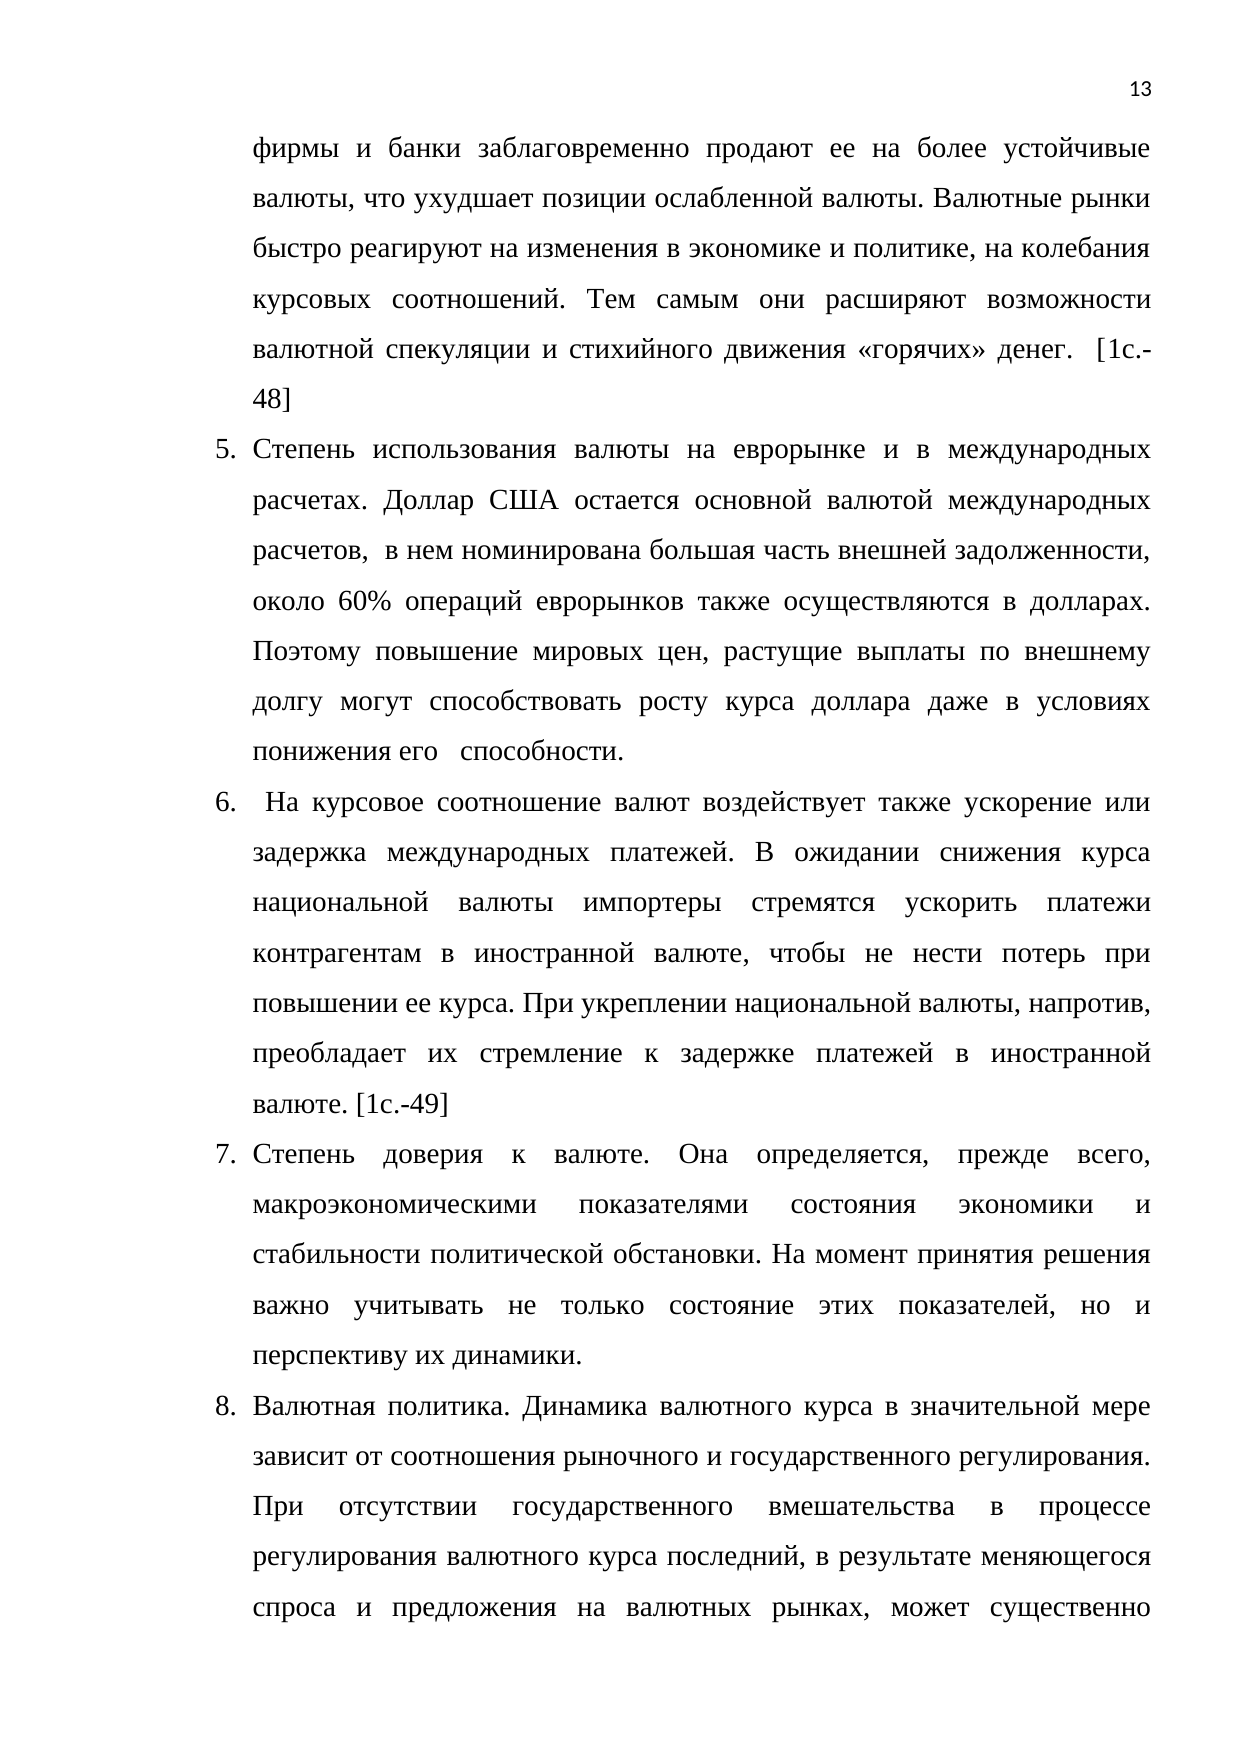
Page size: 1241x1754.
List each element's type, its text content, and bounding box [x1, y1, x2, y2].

list Степень использования валюты на еврорынке и в международных расчетах. Доллар США остается основной валютой международных расчетов, в нем номинирована большая часть внешней задолженности, около 60% операций еврорынков также осуществляются в долларах. Поэтому повышение мировых цен, растущие выплаты по внешнему долгу могут способствовать росту курса доллара даже в условиях понижения его способности. [215, 432, 1152, 767]
list Степень доверия к валюте. Она определяется, прежде всего, макроэкономическими показателями состояния экономики и стабильности политической обстановки. На момент принятия решения важно учитывать не только состояние этих показателей, но и перспективу их динамики. [215, 1136, 1152, 1371]
list На курсовое соотношение валют воздействует также ускорение или задержка международных платежей. В ожидании снижения курса национальной валюты импортеры стремятся ускорить платежи контрагентам в иностранной валюте, чтобы не нести потерь при повышении ее курса. При укреплении национальной валюты, напротив, преобладает их стремление к задержке платежей в иностранной валюте. [1с.-49] [215, 784, 1152, 1119]
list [215, 130, 1152, 415]
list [215, 1388, 1152, 1622]
